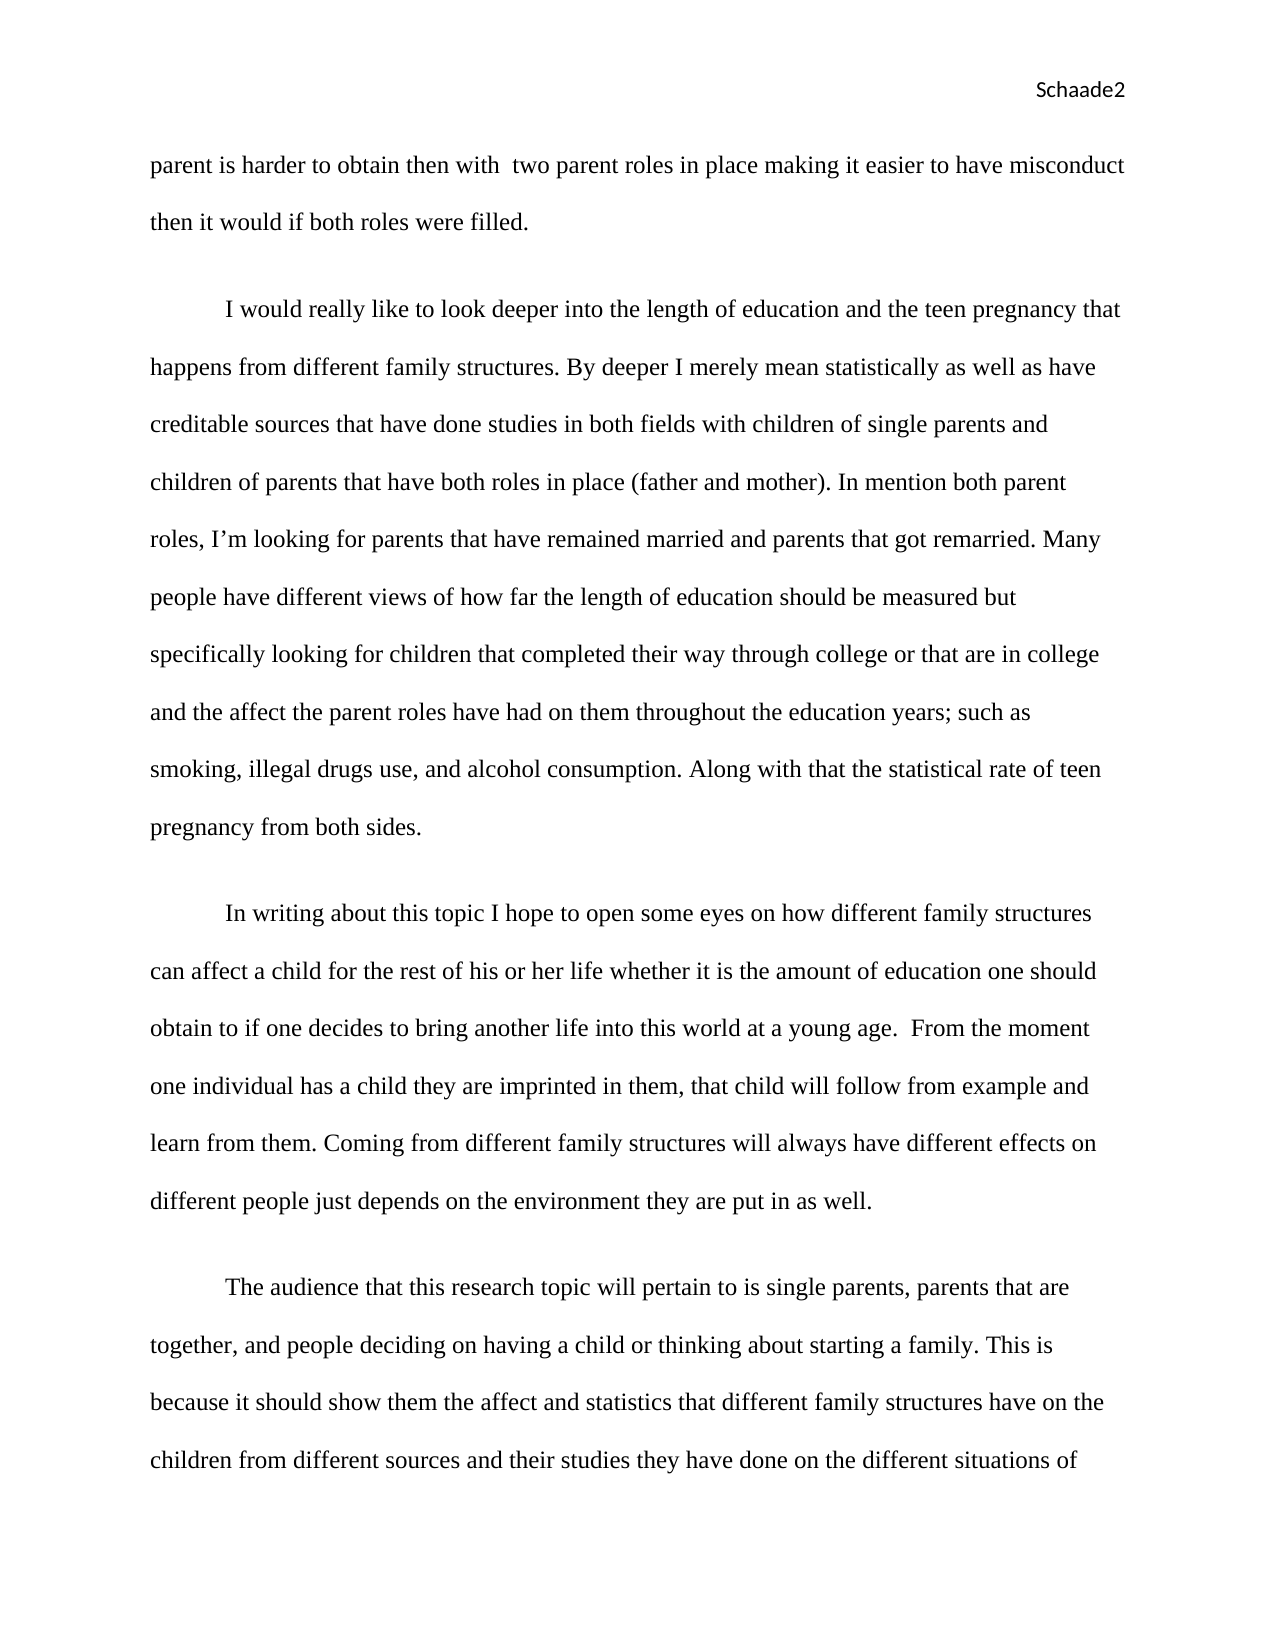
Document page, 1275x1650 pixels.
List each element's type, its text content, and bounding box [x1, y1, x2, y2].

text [150, 1272, 1125, 1474]
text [150, 150, 1125, 236]
text In writing about this topic I hope to open some eyes on how different family structures can affect a child for the rest of his or her life whether it is the amount of education one should obtain to if one decides to bring another life into this world at a young age. From the moment one individual has a child they are imprinted in them, that child will follow from example and learn from them. Coming from different family structures will always have different effects on different people just depends on the environment they are put in as well. [150, 898, 1125, 1214]
text I would really like to look deeper into the length of education and the teen pregnancy that happens from different family structures. By deeper I merely mean statistically as well as have creditable sources that have done studies in both fields with children of single parents and children of parents that have both roles in place (father and mother). In mention both parent roles, I’m looking for parents that have remained married and parents that got remarried. Many people have different views of how far the length of education should be measured but specifically looking for children that completed their way through college or that are in college and the affect the parent roles have had on them throughout the education years; such as smoking, illegal drugs use, and alcohol consumption. Along with that the statistical rate of teen pregnancy from both sides. [150, 294, 1125, 840]
